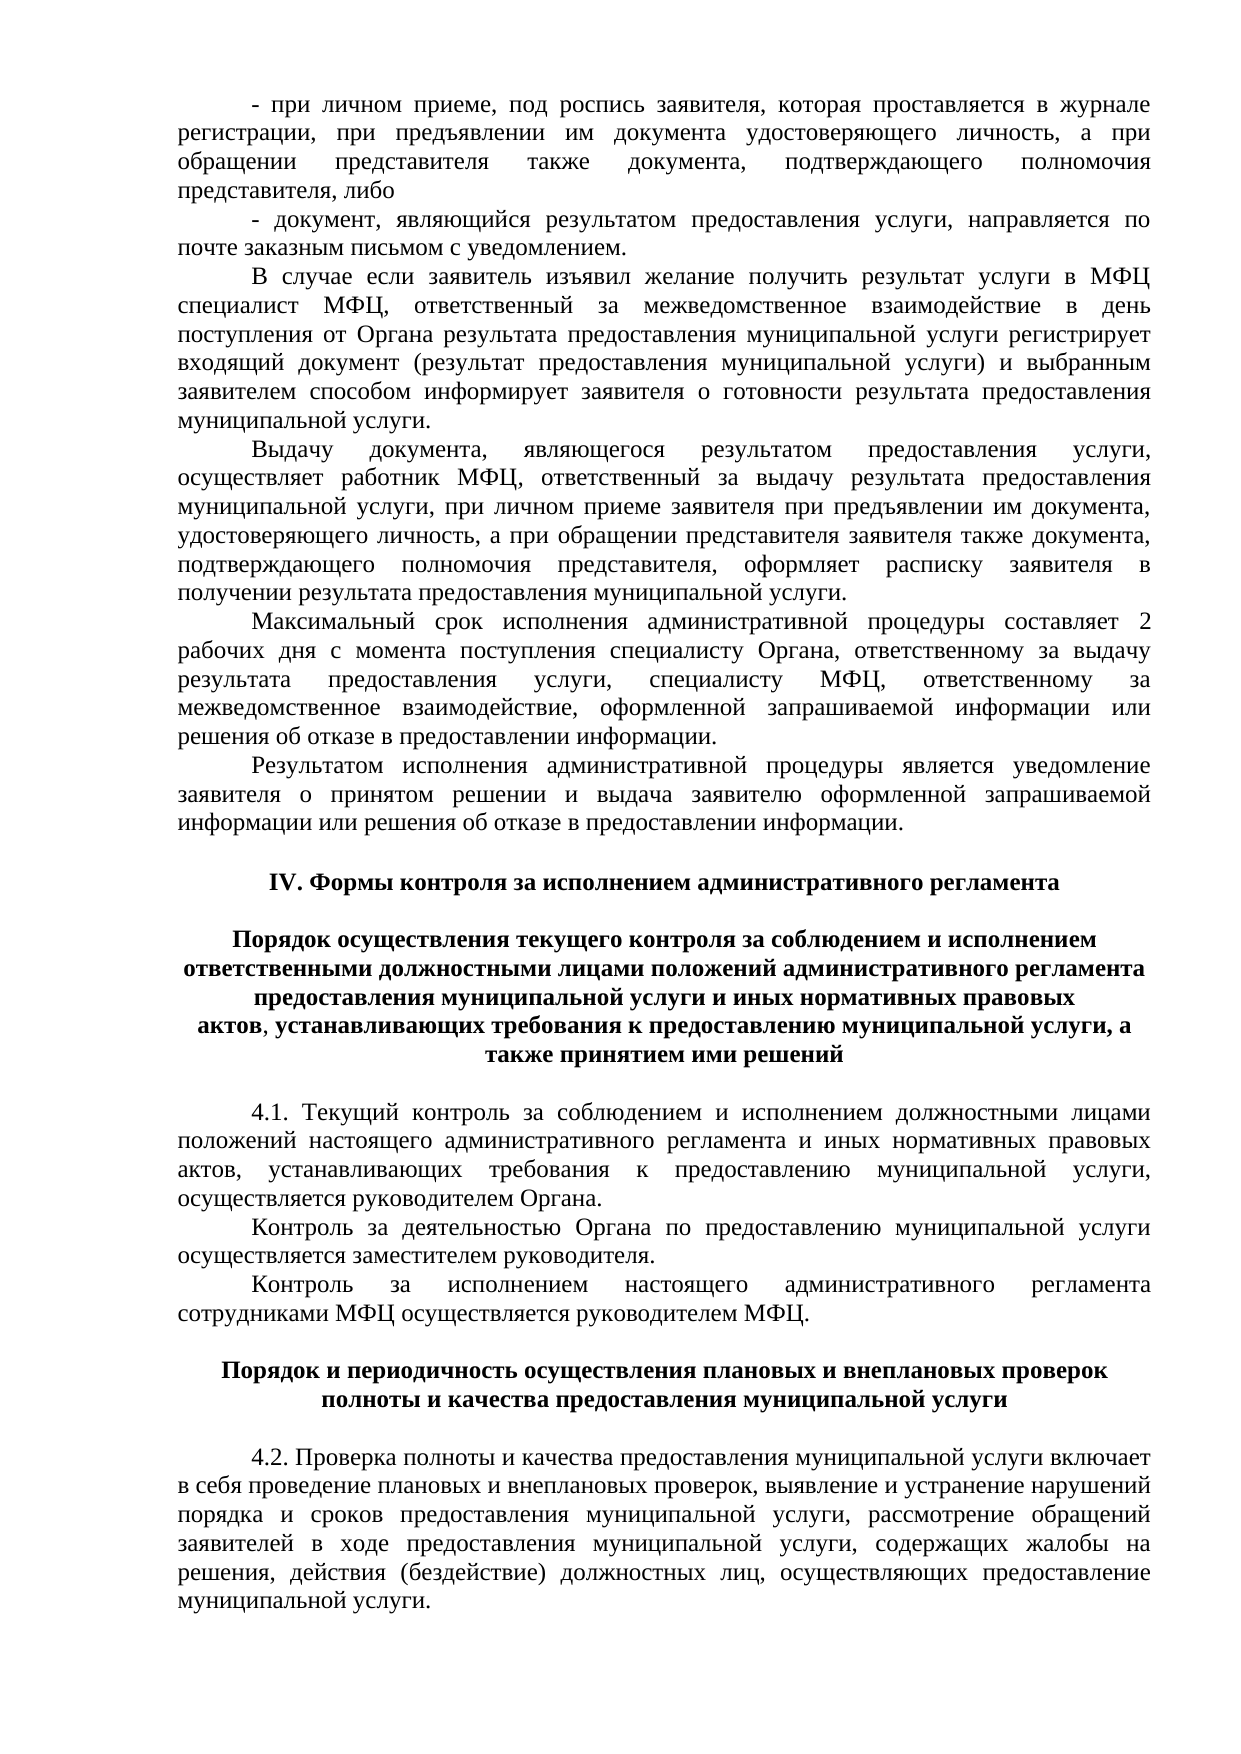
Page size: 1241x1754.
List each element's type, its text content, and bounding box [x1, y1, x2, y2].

text 4.2. Проверка полноты и качества предоставления муниципальной услуги включает в себя проведение плановых и внеплановых проверок, выявление и устранение нарушений порядка и сроков предоставления муниципальной услуги, рассмотрение обращений заявителей в ходе предоставления муниципальной услуги, содержащих жалобы на решения, действия (бездействие) должностных лиц, осуществляющих предоставление муниципальной услуги. [177, 1442, 1152, 1614]
text 4.1. Текущий контроль за соблюдением и исполнением должностными лицами положений настоящего административного регламента и иных нормативных правовых актов, устанавливающих требования к предоставлению муниципальной услуги, осуществляется руководителем Органа. [177, 1097, 1152, 1212]
text Контроль за деятельностью Органа по предоставлению муниципальной услуги осуществляется заместителем руководителя. [177, 1212, 1152, 1269]
text - при личном приеме, под роспись заявителя, которая проставляется в журнале регистрации, при предъявлении им документа удостоверяющего личность, а при обращении представителя также документа, подтверждающего полномочия представителя, либо [177, 89, 1152, 204]
text Порядок осуществления текущего контроля за соблюдением и исполнением ответственными должностными лицами положений административного регламента предоставления муниципальной услуги и иных нормативных правовых актов, устанавливающих требования к предоставлению муниципальной услуги, а также принятием ими решений [177, 924, 1152, 1068]
text Выдачу документа, являющегося результатом предоставления услуги, осуществляет работник МФЦ, ответственный за выдачу результата предоставления муниципальной услуги, при личном приеме заявителя при предъявлении им документа, удостоверяющего личность, а при обращении представителя заявителя также документа, подтверждающего полномочия представителя, оформляет расписку заявителя в получении результата предоставления муниципальной услуги. [177, 434, 1152, 606]
text IV. Формы контроля за исполнением административного регламента [177, 867, 1152, 895]
text Результатом исполнения административной процедуры является уведомление заявителя о принятом решении и выдача заявителю оформленной запрашиваемой информации или решения об отказе в предоставлении информации. [177, 750, 1152, 836]
text - документ, являющийся результатом предоставления услуги, направляется по почте заказным письмом с уведомлением. [177, 204, 1152, 261]
text Контроль за исполнением настоящего административного регламента сотрудниками МФЦ осуществляется руководителем МФЦ. [177, 1269, 1152, 1327]
text Максимальный срок исполнения административной процедуры составляет 2 рабочих дня с момента поступления специалисту Органа, ответственному за выдачу результата предоставления услуги, специалисту МФЦ, ответственному за межведомственное взаимодействие, оформленной запрашиваемой информации или решения об отказе в предоставлении информации. [177, 606, 1152, 750]
text Порядок и периодичность осуществления плановых и внеплановых проверок полноты и качества предоставления муниципальной услуги [177, 1355, 1152, 1413]
text В случае если заявитель изъявил желание получить результат услуги в МФЦ специалист МФЦ, ответственный за межведомственное взаимодействие в день поступления от Органа результата предоставления муниципальной услуги регистрирует входящий документ (результат предоставления муниципальной услуги) и выбранным заявителем способом информирует заявителя о готовности результата предоставления муниципальной услуги. [177, 261, 1152, 434]
